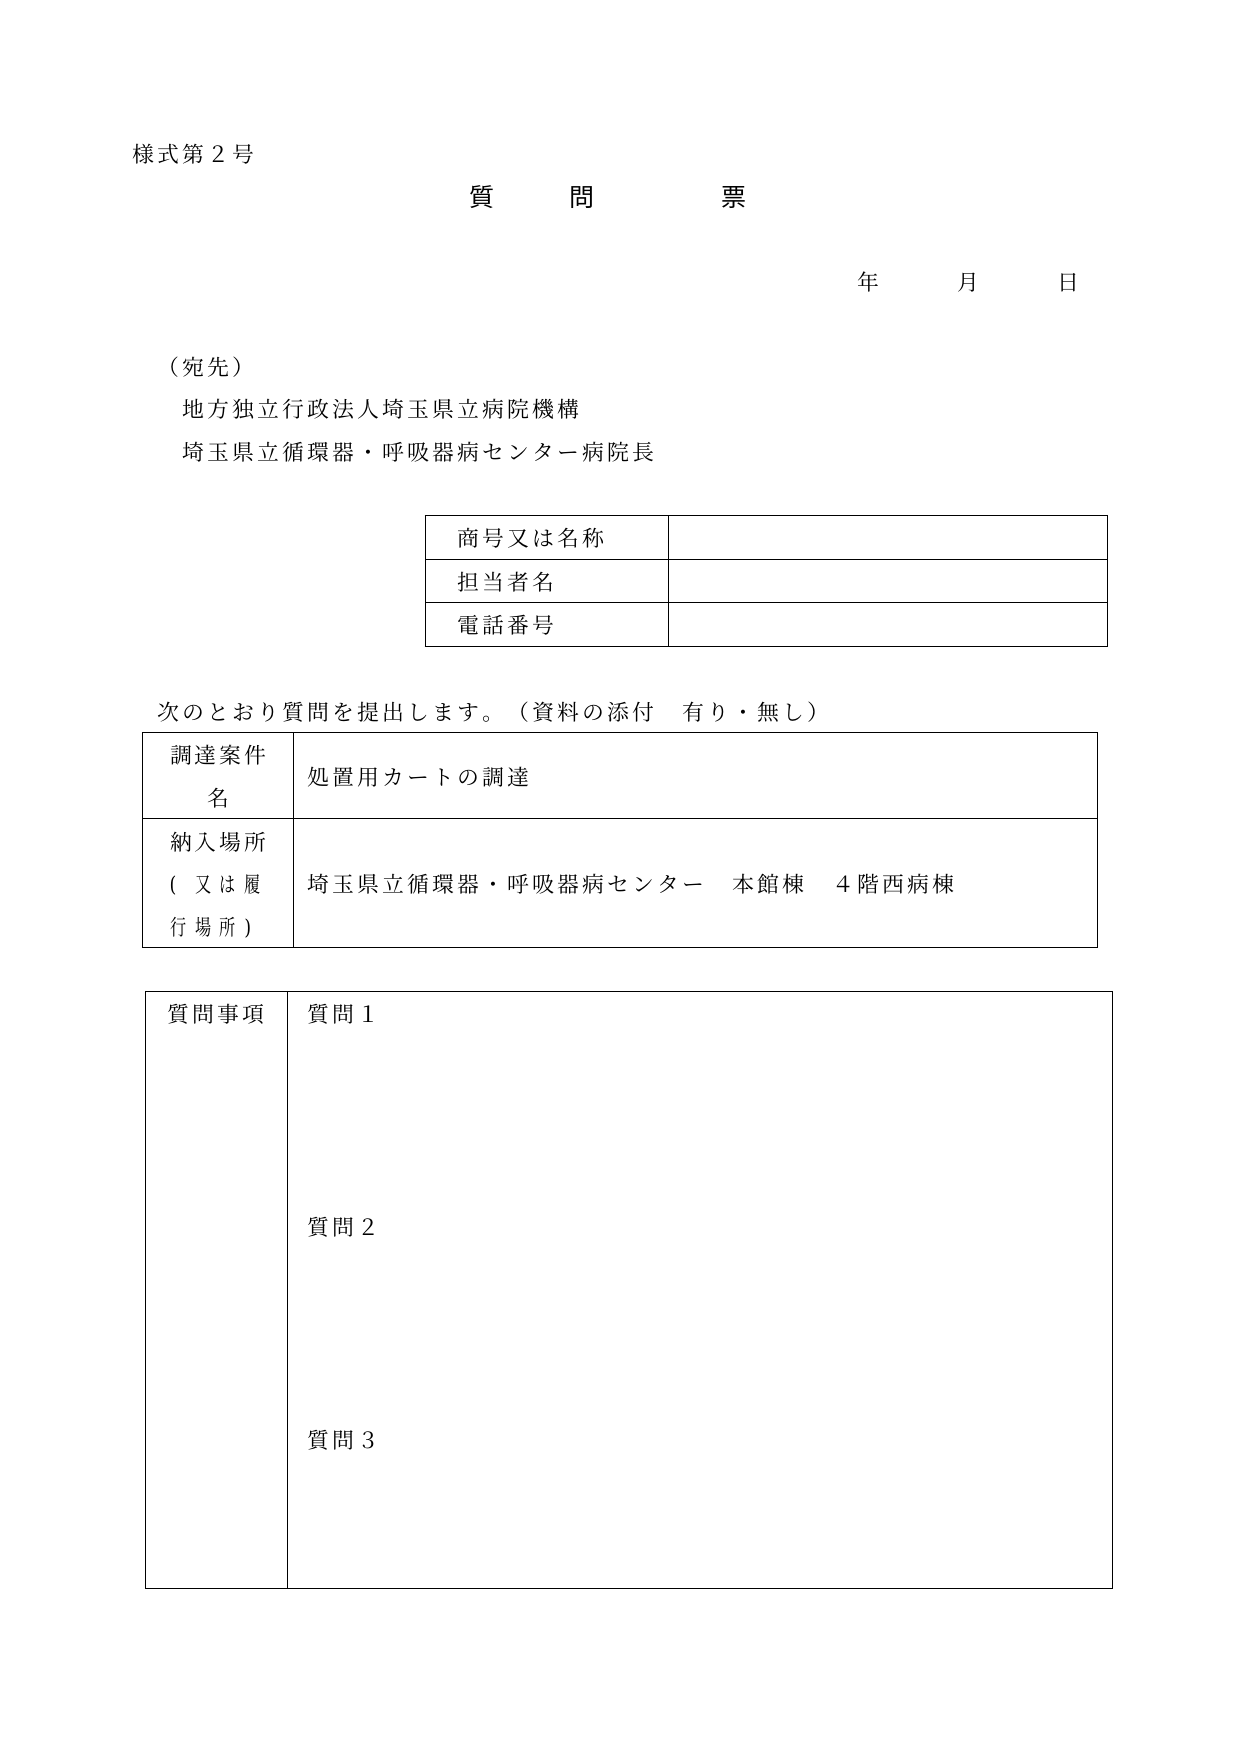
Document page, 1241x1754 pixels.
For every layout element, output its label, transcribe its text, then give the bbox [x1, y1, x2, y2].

table_header 質問事項 [146, 992, 287, 1588]
table_header [669, 516, 1107, 558]
text 次のとおり質問を提出します。（資料の添付 有り・無し） [133, 689, 1108, 732]
table_cell 担当者名 [426, 560, 668, 602]
table_header 商号又は名称 [426, 516, 668, 558]
table_cell [669, 560, 1107, 602]
table_header 質問１ 質問２ 質問３ [288, 992, 1112, 1588]
table_cell [669, 603, 1107, 646]
text 質問票 [133, 174, 1108, 217]
table_cell 埼玉県立循環器・呼吸器病センター 本館棟 ４階西病棟 [294, 819, 1097, 947]
text （宛先） [133, 344, 1108, 387]
text 年 月 日 [133, 259, 1082, 302]
table_cell 電話番号 [426, 603, 668, 646]
table_header 処置用カートの調達 [294, 733, 1097, 818]
text 地方独立行政法人埼玉県立病院機構 [133, 387, 1108, 429]
table_cell 納入場所 (又は履行場所) [143, 819, 293, 947]
text 埼玉県立循環器・呼吸器病センター病院長 [133, 429, 1108, 472]
table_header 調達案件名 [143, 733, 293, 818]
text 様式第２号 [133, 131, 1108, 174]
